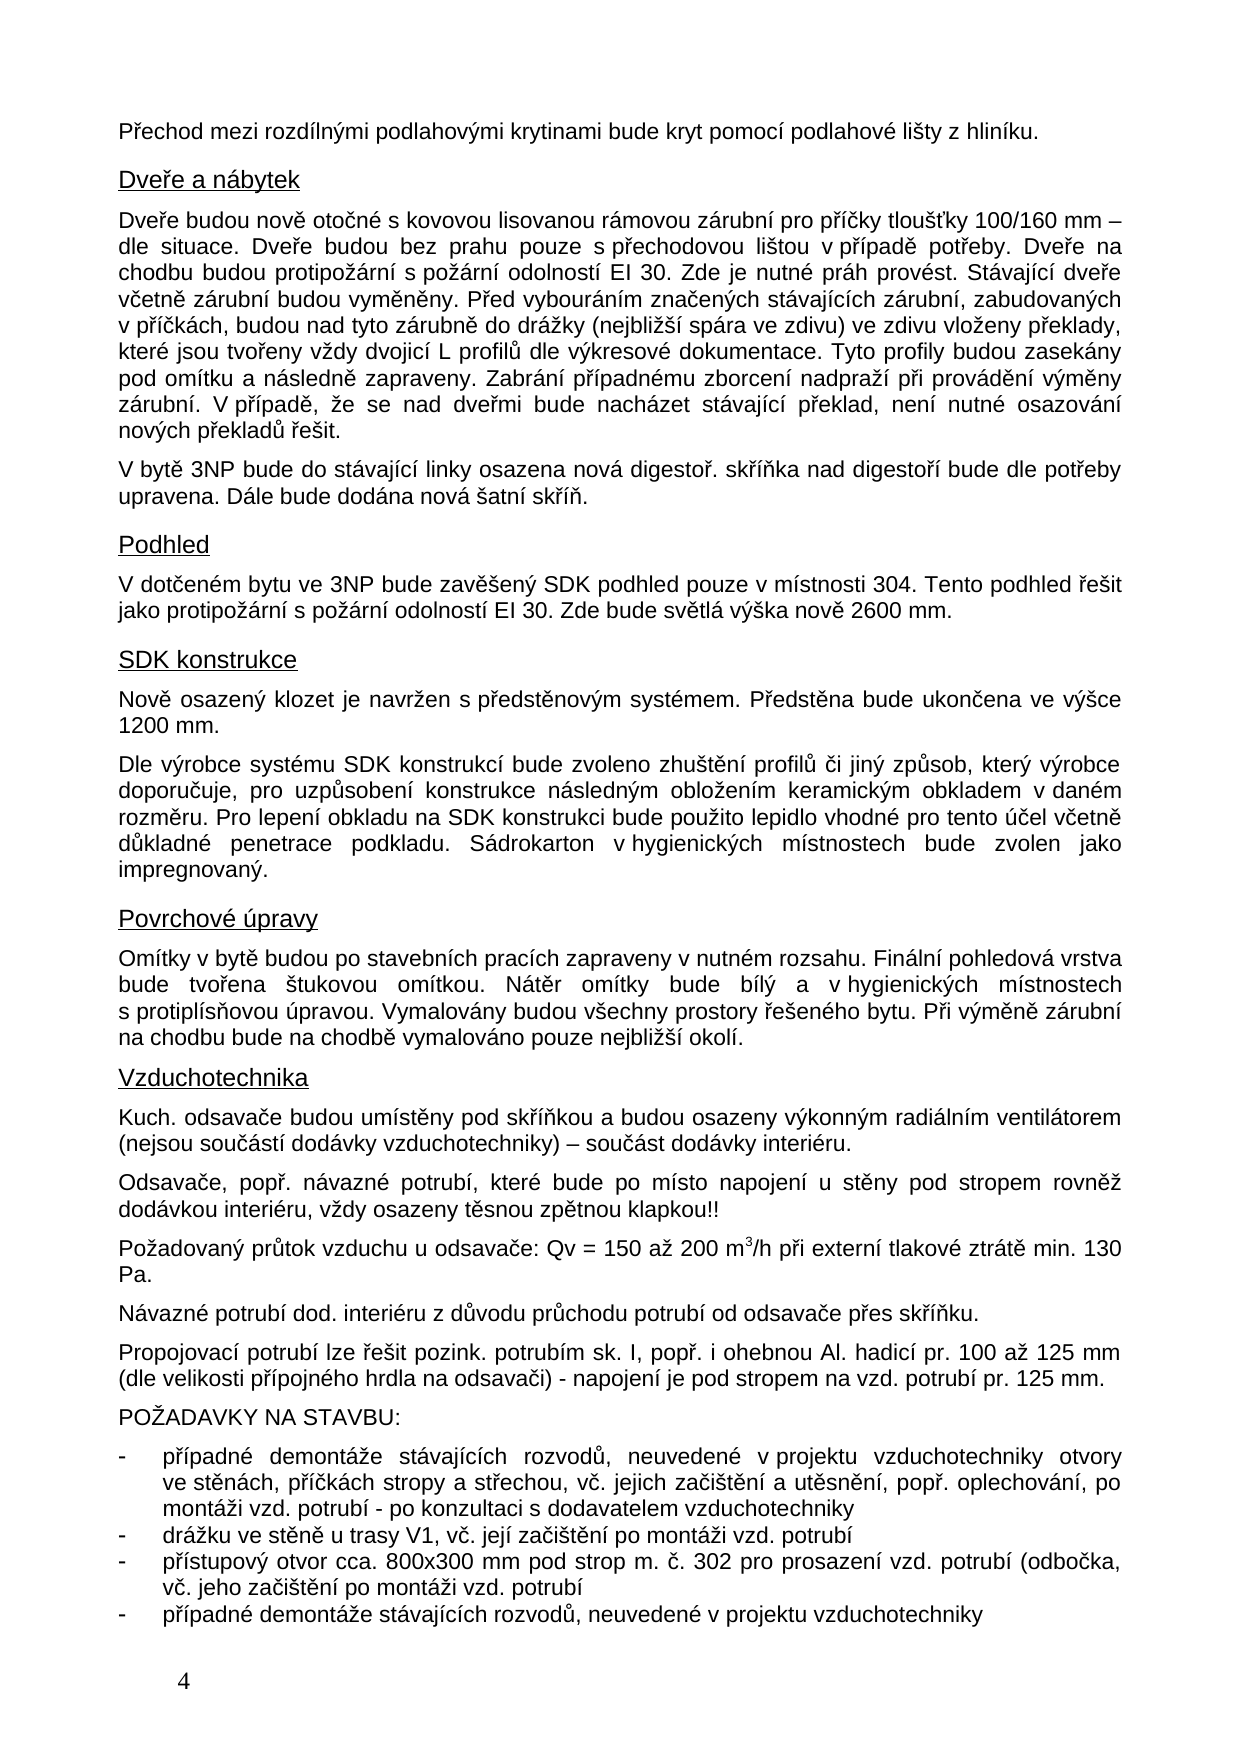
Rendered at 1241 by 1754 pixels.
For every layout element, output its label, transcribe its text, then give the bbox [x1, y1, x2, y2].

list drážku ve stěně u trasy V1, vč. její začištění po montáži vzd. potrubí [118, 1522, 1122, 1548]
text Dveře budou nově otočné s kovovou lisovanou rámovou zárubní pro příčky tloušťky 100/160 mm – dle situace. Dveře budou bez prahu pouze s přechodovou lištou v případě potřeby. Dveře na chodbu budou protipožární s požární odolností EI 30. Zde je nutné práh provést. Stávající dveře včetně zárubní budou vyměněny. Před vybouráním značených stávajících zárubní, zabudovaných v příčkách, budou nad tyto zárubně do drážky (nejbližší spára ve zdivu) ve zdivu vloženy překlady, které jsou tvořeny vždy dvojicí L profilů dle výkresové dokumentace. Tyto profily budou zasekány pod omítku a následně zapraveny. Zabrání případnému zborcení nadpraží při provádění výměny zárubní. V případě, že se nad dveřmi bude nacházet stávající překlad, není nutné osazování nových překladů řešit. [118, 207, 1122, 444]
list případné demontáže stávajících rozvodů, neuvedené v projektu vzduchotechniky otvory ve stěnách, příčkách stropy a střechou, vč. jejich začištění a utěsnění, popř. oplechování, po montáži vzd. potrubí - po konzultaci s dodavatelem vzduchotechniky [118, 1443, 1122, 1522]
text Propojovací potrubí lze řešit pozink. potrubím sk. I, popř. i ohebnou Al. hadicí pr. 100 až 125 mm (dle velikosti přípojného hrdla na odsavači) - napojení je pod stropem na vzd. potrubí pr. 125 mm. [118, 1338, 1122, 1391]
text V dotčeném bytu ve 3NP bude zavěšený SDK podhled pouze v místnosti 304. Tento podhled řešit jako protipožární s požární odolností EI 30. Zde bude světlá výška nově 2600 mm. [118, 571, 1122, 624]
list Povrchové úpravy [118, 904, 1122, 932]
list SDK konstrukce [118, 644, 1122, 673]
list Podhled [118, 530, 1122, 558]
text Dle výrobce systému SDK konstrukcí bude zvoleno zhuštění profilů či jiný způsob, který výrobce doporučuje, pro uzpůsobení konstrukce následným obložením keramickým obkladem v daném rozměru. Pro lepení obkladu na SDK konstrukci bude použito lepidlo vhodné pro tento účel včetně důkladné penetrace podkladu. Sádrokarton v hygienických místnostech bude zvolen jako impregnovaný. [118, 751, 1122, 883]
text Nově osazený klozet je navržen s předstěnovým systémem. Předstěna bude ukončena ve výšce 1200 mm. [118, 686, 1122, 738]
text Omítky v bytě budou po stavebních pracích zapraveny v nutném rozsahu. Finální pohledová vrstva bude tvořena štukovou omítkou. Nátěr omítky bude bílý a v hygienických místnostech s protiplísňovou úpravou. Vymalovány budou všechny prostory řešeného bytu. Při výměně zárubní na chodbu bude na chodbě vymalováno pouze nejbližší okolí. [118, 945, 1122, 1050]
list případné demontáže stávajících rozvodů, neuvedené v projektu vzduchotechniky [118, 1601, 1122, 1627]
text Vzduchotechnika [118, 1063, 1122, 1092]
text Návazné potrubí dod. interiéru z důvodu průchodu potrubí od odsavače přes skříňku. [118, 1300, 1122, 1326]
text V bytě 3NP bude do stávající linky osazena nová digestoř. skříňka nad digestoří bude dle potřeby upravena. Dále bude dodána nová šatní skříň. [118, 456, 1122, 509]
list přístupový otvor cca. 800x300 mm pod strop m. č. 302 pro prosazení vzd. potrubí (odbočka, vč. jeho začištění po montáži vzd. potrubí [118, 1548, 1122, 1601]
text Požadovaný průtok vzduchu u odsavače: Qv = 150 až 200 m3/h při externí tlakové ztrátě min. 130 Pa. [118, 1234, 1122, 1287]
text Kuch. odsavače budou umístěny pod skříňkou a budou osazeny výkonným radiálním ventilátorem (nejsou součástí dodávky vzduchotechniky) – součást dodávky interiéru. [118, 1104, 1122, 1157]
list Dveře a nábytek [118, 165, 1122, 194]
text Přechod mezi rozdílnými podlahovými krytinami bude kryt pomocí podlahové lišty z hliníku. [118, 118, 1122, 144]
text POŽADAVKY NA STAVBU: [118, 1404, 1122, 1430]
text Odsavače, popř. návazné potrubí, které bude po místo napojení u stěny pod stropem rovněž dodávkou interiéru, vždy osazeny těsnou zpětnou klapkou!! [118, 1169, 1122, 1222]
